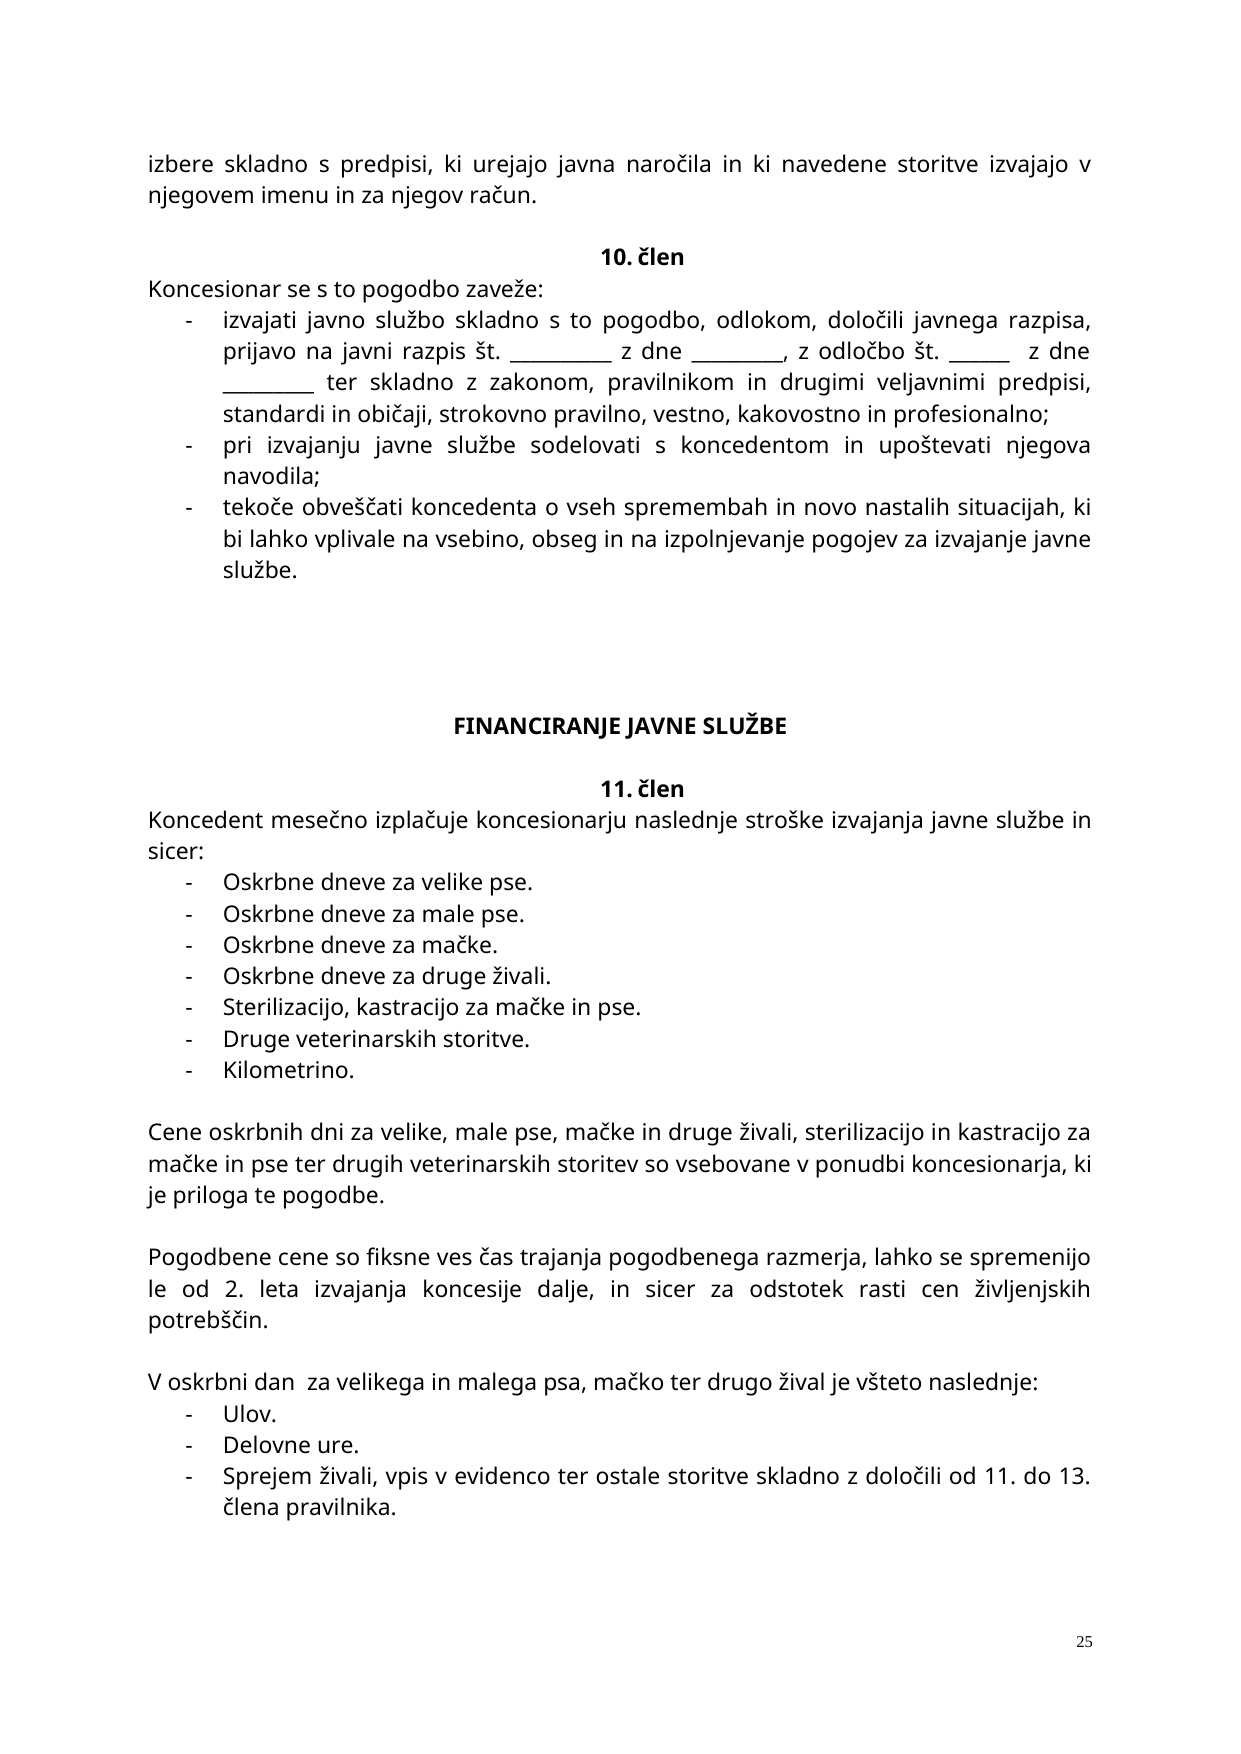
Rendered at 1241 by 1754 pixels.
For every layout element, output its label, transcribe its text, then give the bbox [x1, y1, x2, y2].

list Sterilizacijo, kastracijo za mačke in pse. [185, 991, 1093, 1023]
list Oskrbne dneve za male pse. [185, 898, 1093, 929]
list pri izvajanju javne službe sodelovati s koncedentom in upoštevati njegova navodila; [185, 429, 1093, 491]
text Koncedent mesečno izplačuje koncesionarju naslednje stroške izvajanja javne službe in sicer: [148, 804, 1093, 866]
text FINANCIRANJE JAVNE SLUŽBE [148, 710, 1093, 741]
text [148, 148, 1093, 210]
list Oskrbne dneve za druge živali. [185, 960, 1093, 991]
list Kilometrino. [185, 1054, 1093, 1085]
list tekoče obveščati koncedenta o vseh spremembah in novo nastalih situacijah, ki bi lahko vplivale na vsebino, obseg in na izpolnjevanje pogojev za izvajanje javne službe. [185, 491, 1093, 585]
text V oskrbni dan za velikega in malega psa, mačko ter drugo žival je všteto naslednje: [148, 1366, 1093, 1398]
list Delovne ure. [185, 1429, 1093, 1460]
text Pogodbene cene so fiksne ves čas trajanja pogodbenega razmerja, lahko se spremenijo le od 2. leta izvajanja koncesije dalje, in sicer za odstotek rasti cen življenjskih potrebščin. [148, 1241, 1093, 1335]
list Sprejem živali, vpis v evidenco ter ostale storitve skladno z določili od 11. do 13. člena pravilnika. [185, 1460, 1093, 1523]
list Ulov. [185, 1398, 1093, 1429]
list Druge veterinarskih storitve. [185, 1023, 1093, 1054]
list Oskrbne dneve za mačke. [185, 929, 1093, 960]
text Cene oskrbnih dni za velike, male pse, mačke in druge živali, sterilizacijo in kastracijo za mačke in pse ter drugih veterinarskih storitev so vsebovane v ponudbi koncesionarja, ki je priloga te pogodbe. [148, 1116, 1093, 1210]
list Oskrbne dneve za velike pse. [185, 866, 1093, 898]
text Koncesionar se s to pogodbo zaveže: [148, 273, 1093, 304]
list izvajati javno službo skladno s to pogodbo, odlokom, določili javnega razpisa, prijavo na javni razpis št. __________ z dne _________, z odločbo št. ______ z dne _________ ter skladno z zakonom, pravilnikom in drugimi veljavnimi predpisi, standardi in običaji, strokovno pravilno, vestno, kakovostno in profesionalno; [185, 304, 1093, 429]
list člen [192, 773, 1093, 804]
list člen [192, 241, 1093, 273]
